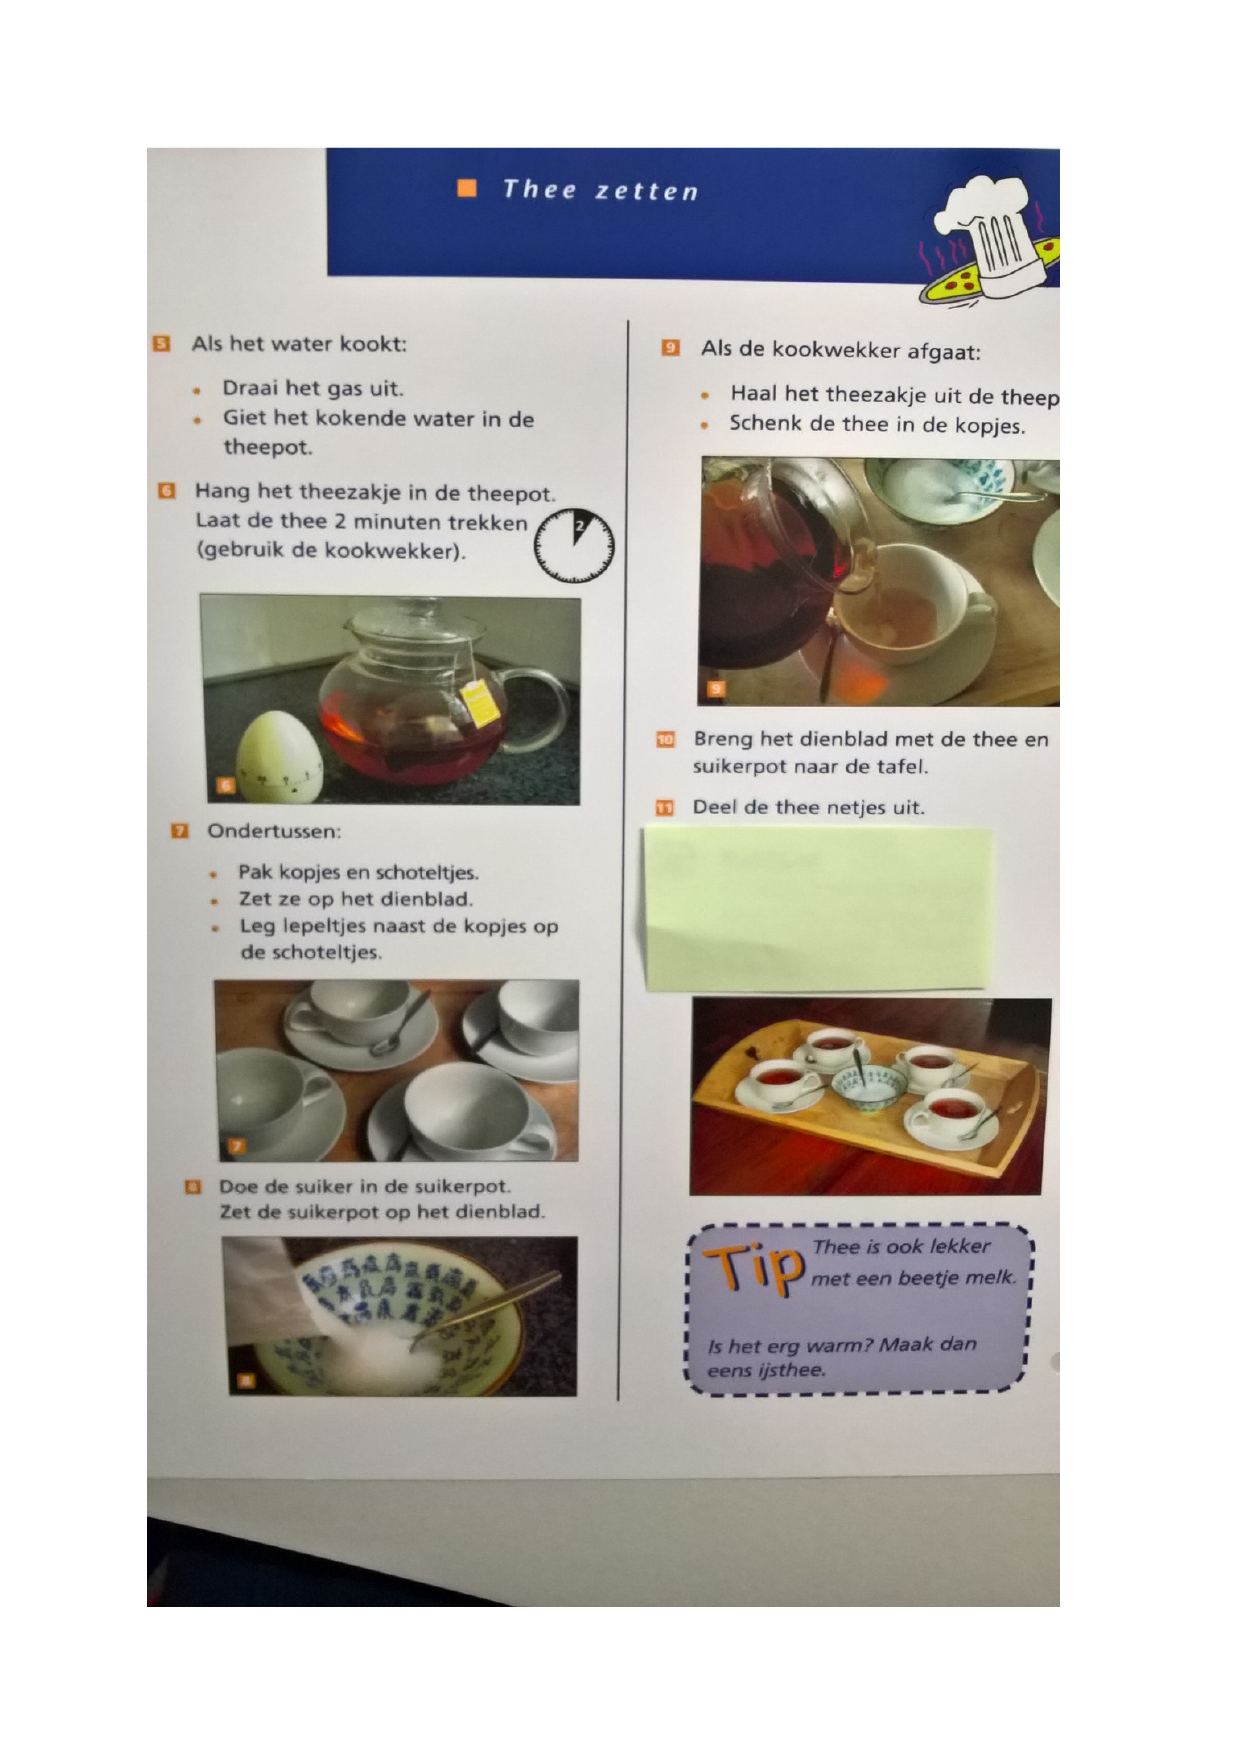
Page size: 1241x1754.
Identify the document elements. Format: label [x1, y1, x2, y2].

picture [148, 149, 1060, 1606]
